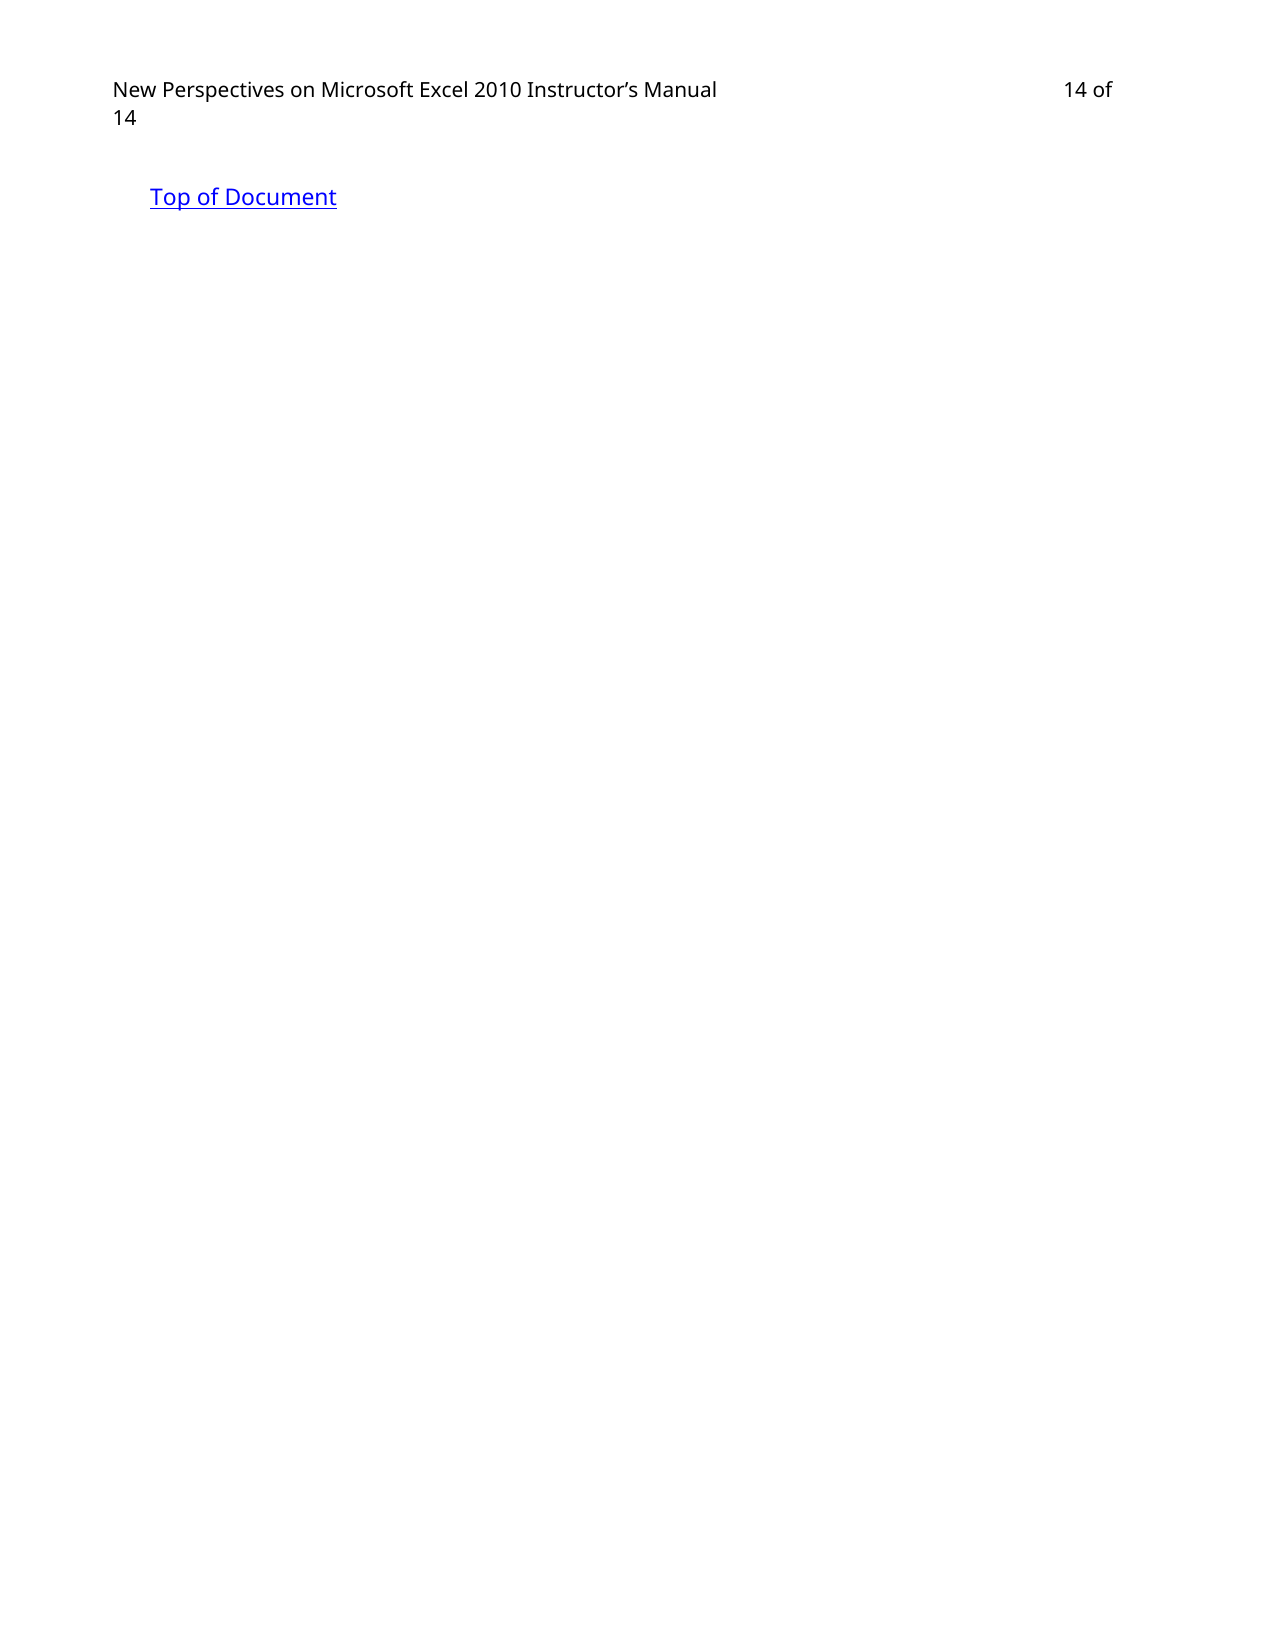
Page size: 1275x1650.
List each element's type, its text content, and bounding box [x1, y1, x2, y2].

text Top of Document [150, 181, 1125, 212]
